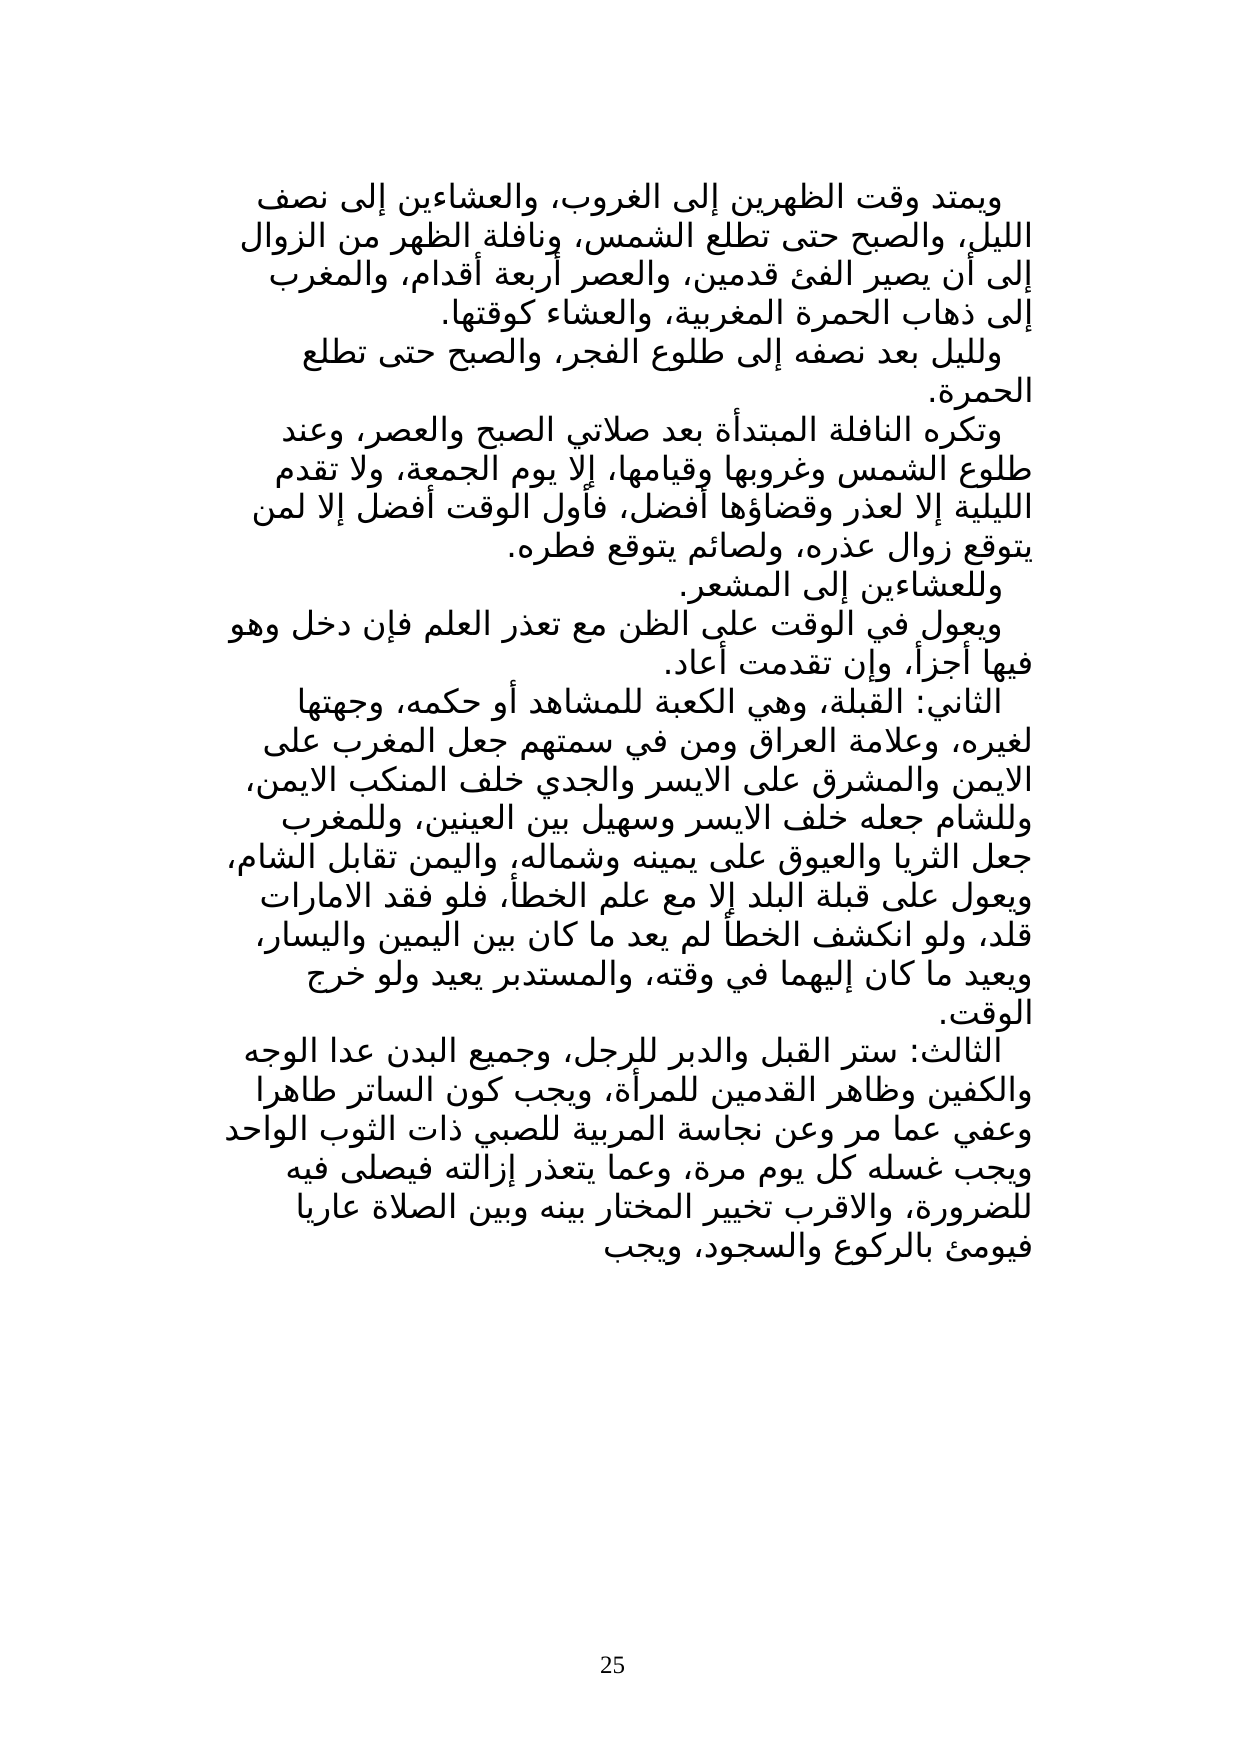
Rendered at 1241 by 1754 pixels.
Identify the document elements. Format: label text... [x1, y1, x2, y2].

text ويمتد وقت الظهرين إلى الغروب، والعشاء‌ين إلى نصف الليل، والصبح حتى تطلع الشمس، ونافلة الظهر من الزوال إلى أن يصير الفئ قدمين، والعصر أربعة أقدام، والمغرب إلى ذهاب الحمرة المغربية، والعشاء كوقتها. [222, 177, 1033, 333]
text وتكره النافلة المبتدأة بعد صلاتي الصبح والعصر، وعند طلوع الشمس وغروبها وقيامها، إلا يوم الجمعة، ولا تقدم الليلية إلا لعذر وقضاؤها أفضل، فأول الوقت أفضل إلا لمن يتوقع زوال عذره، ولصائم يتوقع فطره. [222, 410, 1033, 566]
text الثاني: القبلة، وهي الكعبة للمشاهد أو حكمه، وجهتها لغيره، وعلامة العراق ومن في سمتهم جعل المغرب على الايمن والمشرق على الايسر والجدي خلف المنكب الايمن، وللشام جعله خلف الايسر وسهيل بين العينين، وللمغرب جعل الثريا والعيوق على يمينه وشماله، واليمن تقابل الشام، ويعول على قبلة البلد إلا مع علم الخطأ، فلو فقد الامارات قلد، ولو انكشف الخطأ لم يعد ما كان بين اليمين واليسار، ويعيد ما كان إليهما في وقته، والمستدبر يعيد ولو خرج الوقت. [222, 682, 1033, 1032]
text ولليل بعد نصفه إلى طلوع الفجر، والصبح حتى تطلع الحمرة. [222, 333, 1033, 410]
text وللعشاء‌ين إلى المشعر. [222, 566, 1033, 604]
text الثالث: ستر القبل والدبر للرجل، وجميع البدن عدا الوجه والكفين وظاهر القدمين للمرأة، ويجب كون الساتر طاهرا وعفي عما مر وعن نجاسة المربية للصبي ذات الثوب الواحد ويجب غسله كل يوم مرة، وعما يتعذر إزالته فيصلى فيه للضرورة، والاقرب تخيير المختار بينه وبين الصلاة عاريا فيومئ بالركوع والسجود، ويجب [222, 1032, 1033, 1265]
text ويعول في الوقت على الظن مع تعذر العلم فإن دخل وهو فيها أجزأ، وإن تقدمت أعاد. [222, 604, 1033, 682]
